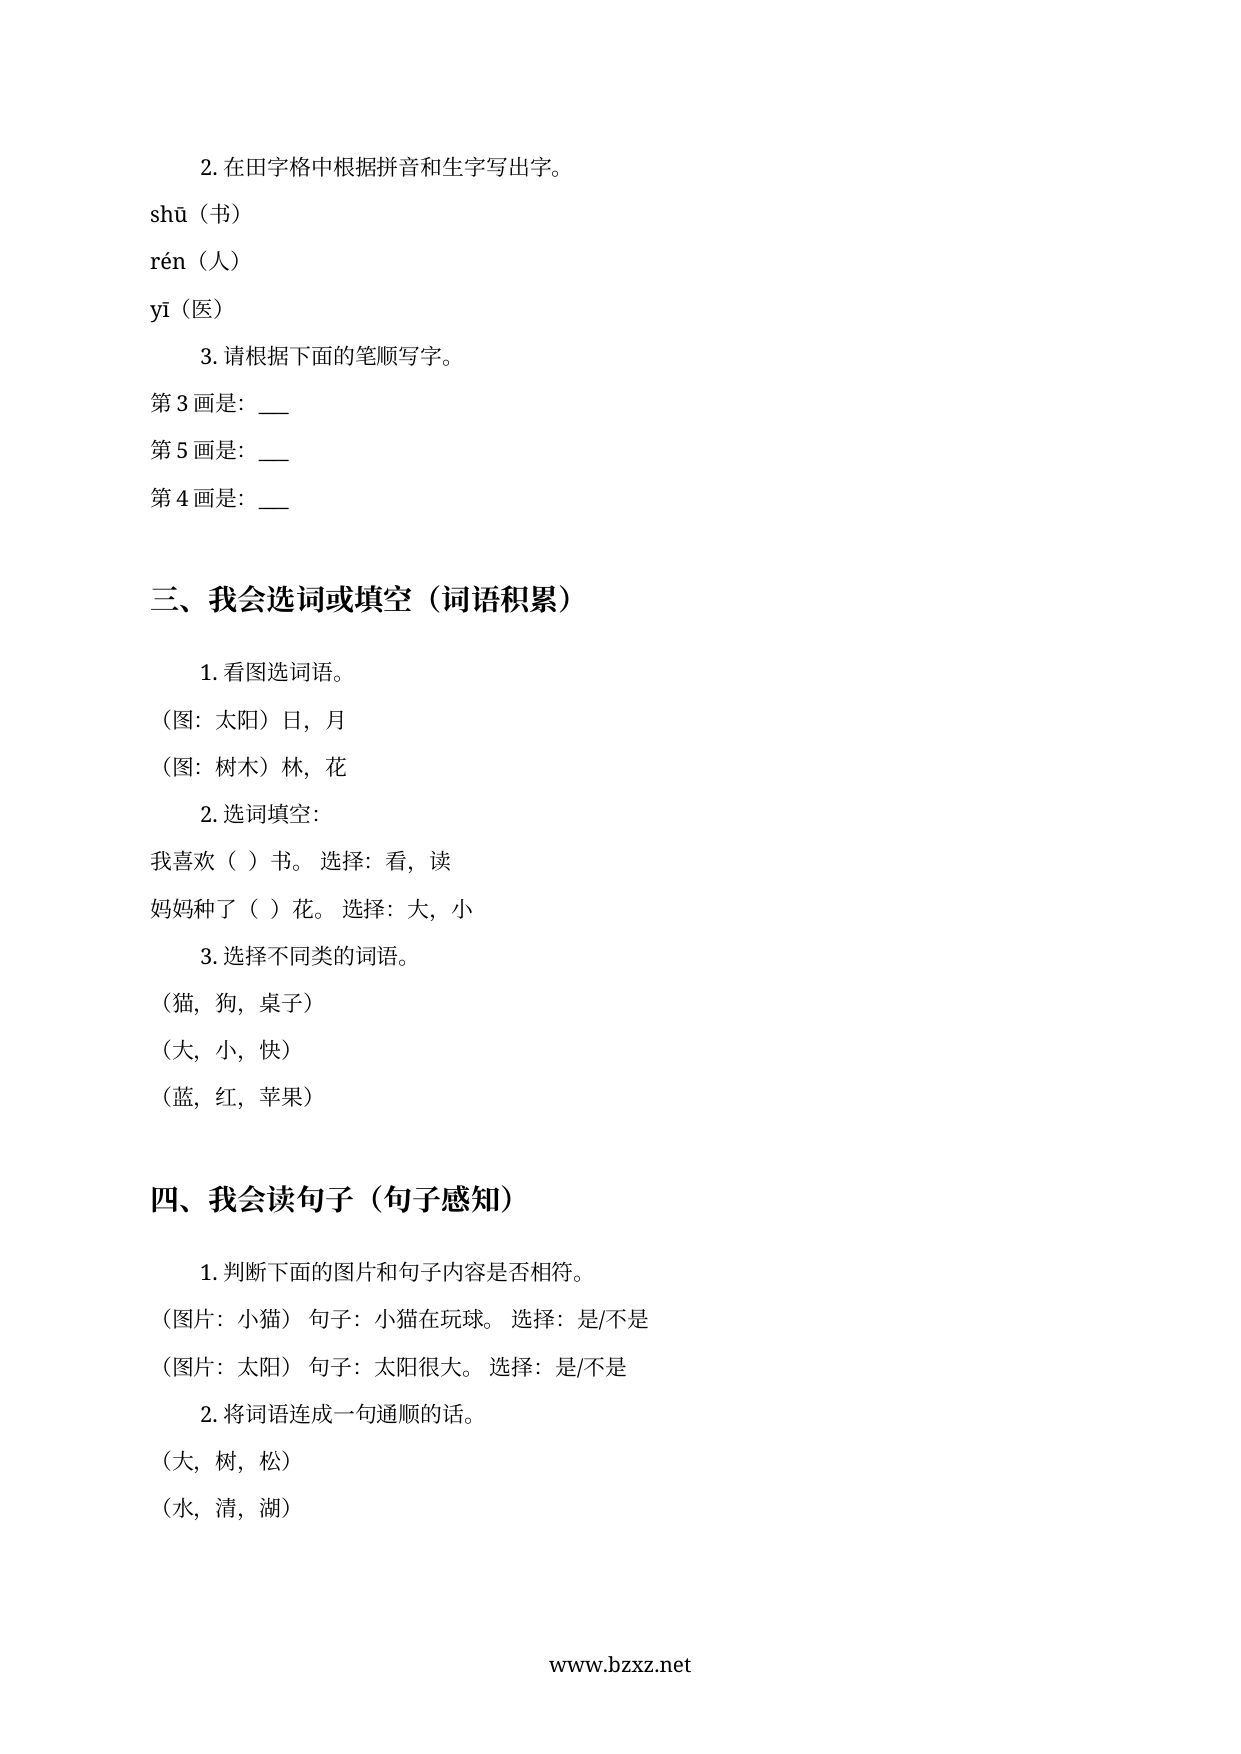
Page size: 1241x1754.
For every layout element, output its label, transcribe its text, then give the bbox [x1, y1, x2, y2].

text 第5画是：___ [150, 434, 1090, 465]
text （猫，狗，桌子） [150, 986, 1090, 1018]
text 3. 选择不同类的词语。 [150, 939, 1090, 971]
text （图：树木）林，花 [150, 750, 1090, 782]
text 1. 看图选词语。 [150, 656, 1090, 687]
text 妈妈种了（ ）花。 选择：大，小 [150, 892, 1090, 923]
subtitle 四、我会读句子（句子感知） [150, 1177, 1090, 1219]
text （图片：小猫） 句子：小猫在玩球。 选择：是/不是 [150, 1302, 1090, 1334]
text 2. 选词填空： [150, 797, 1090, 829]
text （大，树，松） [150, 1444, 1090, 1476]
text （图：太阳）日，月 [150, 703, 1090, 734]
text yī（医） [150, 292, 1090, 323]
text （水，清，湖） [150, 1491, 1090, 1523]
text 2. 在田字格中根据拼音和生字写出字。 [150, 150, 1090, 182]
text （蓝，红，苹果） [150, 1081, 1090, 1112]
text shū（书） [150, 197, 1090, 229]
text 第4画是：___ [150, 481, 1090, 513]
text 3. 请根据下面的笔顺写字。 [150, 339, 1090, 371]
text 1. 判断下面的图片和句子内容是否相符。 [150, 1255, 1090, 1287]
text （图片：太阳） 句子：太阳很大。 选择：是/不是 [150, 1350, 1090, 1381]
subtitle 三、我会选词或填空（词语积累） [150, 577, 1090, 619]
text rén（人） [150, 244, 1090, 276]
text （大，小，快） [150, 1033, 1090, 1065]
text 2. 将词语连成一句通顺的话。 [150, 1397, 1090, 1428]
text 我喜欢（ ）书。 选择：看，读 [150, 844, 1090, 876]
text 第3画是：___ [150, 386, 1090, 418]
